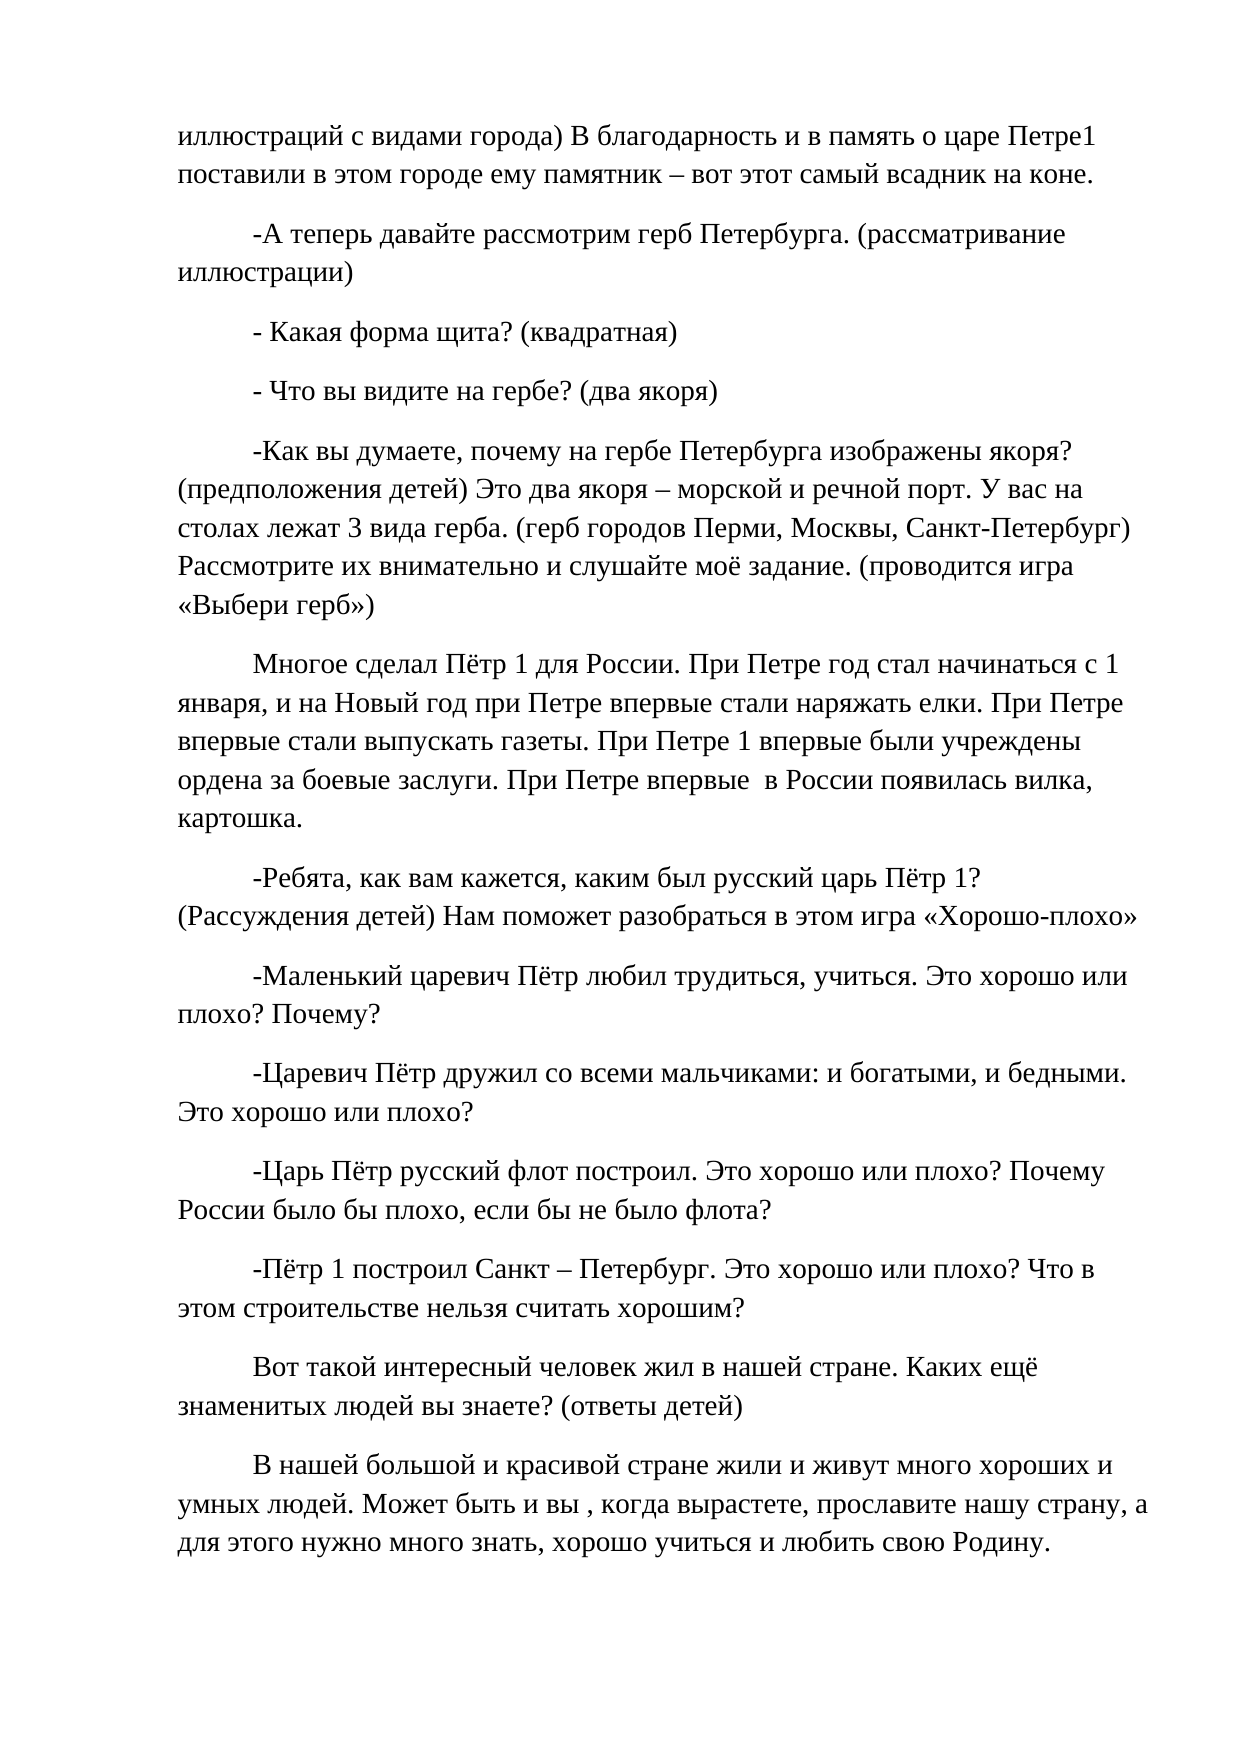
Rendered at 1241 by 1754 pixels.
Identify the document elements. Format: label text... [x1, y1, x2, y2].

text -Царевич Пётр дружил со всеми мальчиками: и богатыми, и бедными. Это хорошо или плохо? [177, 1056, 1152, 1128]
text -Пётр 1 построил Санкт – Петербург. Это хорошо или плохо? Что в этом строительстве нельзя считать хорошим? [177, 1251, 1152, 1323]
text Вот такой интересный человек жил в нашей стране. Каких ещё знаменитых людей вы знаете? (ответы детей) [177, 1349, 1152, 1421]
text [177, 118, 1152, 190]
text -Ребята, как вам кажется, каким был русский царь Пётр 1? (Рассуждения детей) Нам поможет разобраться в этом игра «Хорошо-плохо» [177, 860, 1152, 932]
text -Маленький царевич Пётр любил трудиться, учиться. Это хорошо или плохо? Почему? [177, 958, 1152, 1030]
text В нашей большой и красивой стране жили и живут много хороших и умных людей. Может быть и вы , когда вырастете, прославите нашу страну, а для этого нужно много знать, хорошо учиться и любить свою Родину. [177, 1447, 1152, 1558]
text -Царь Пётр русский флот построил. Это хорошо или плохо? Почему России было бы плохо, если бы не было флота? [177, 1153, 1152, 1226]
text - Что вы видите на гербе? (два якоря) [177, 373, 1152, 407]
text - Какая форма щита? (квадратная) [177, 314, 1152, 347]
text -А теперь давайте рассмотрим герб Петербурга. (рассматривание иллюстрации) [177, 216, 1152, 288]
text Многое сделал Пётр 1 для России. При Петре год стал начинаться с 1 января, и на Новый год при Петре впервые стали наряжать елки. При Петре впервые стали выпускать газеты. При Петре 1 впервые были учреждены ордена за боевые заслуги. При Петре впервые в России появилась вилка, картошка. [177, 646, 1152, 834]
text -Как вы думаете, почему на гербе Петербурга изображены якоря? (предположения детей) Это два якоря – морской и речной порт. У вас на столах лежат 3 вида герба. (герб городов Перми, Москвы, Санкт-Петербург) Рассмотрите их внимательно и слушайте моё задание. (проводится игра «Выбери герб») [177, 433, 1152, 620]
